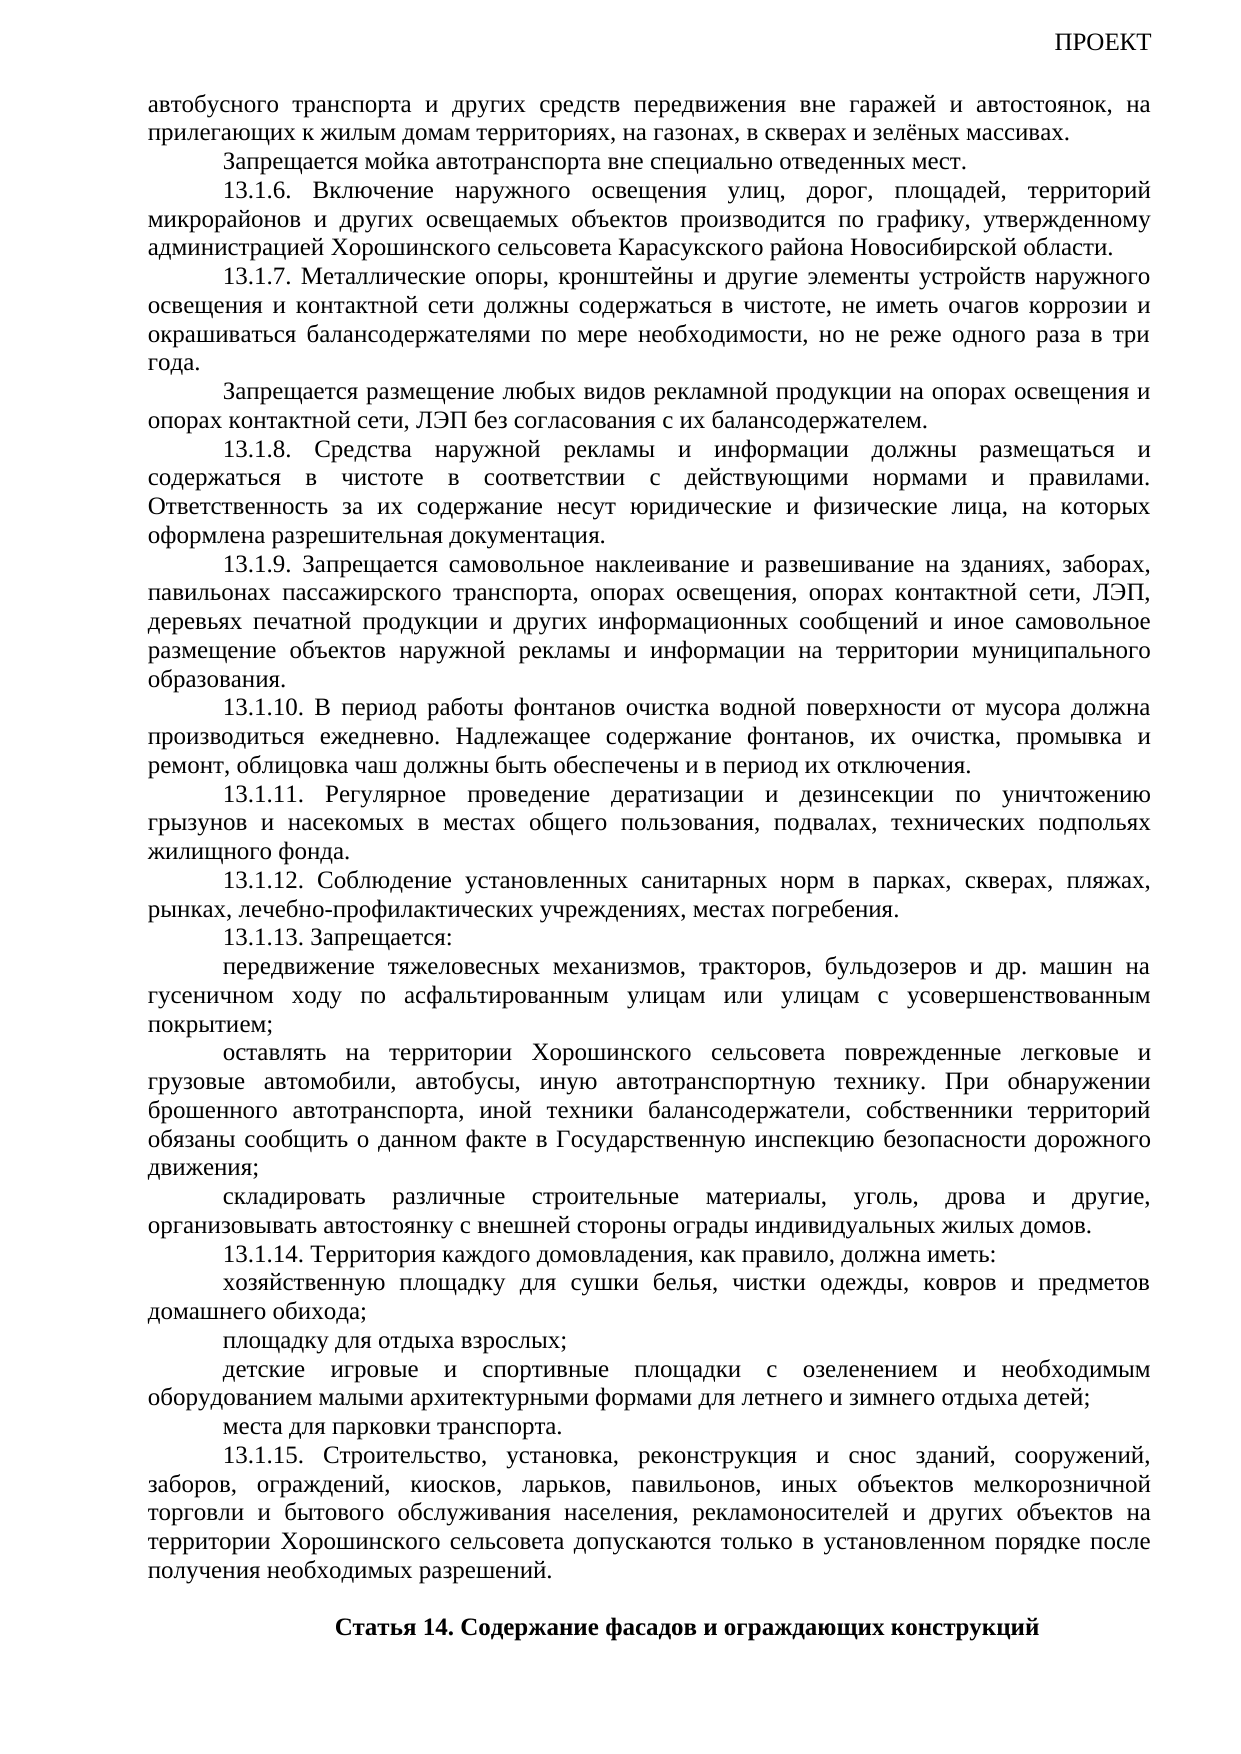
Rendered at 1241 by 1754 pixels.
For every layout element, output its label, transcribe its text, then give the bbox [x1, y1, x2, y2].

text 13.1.10. В период работы фонтанов очистка водной поверхности от мусора должна производиться ежедневно. Надлежащее содержание фонтанов, их очистка, промывка и ремонт, облицовка чаш должны быть обеспечены и в период их отключения. [148, 692, 1152, 779]
text Запрещается мойка автотранспорта вне специально отведенных мест. [148, 146, 1152, 175]
text площадку для отдыха взрослых; [148, 1325, 1152, 1354]
text складировать различные строительные материалы, уголь, дрова и другие, организовывать автостоянку с внешней стороны ограды индивидуальных жилых домов. [148, 1181, 1152, 1239]
text 13.1.7. Металлические опоры, кронштейны и другие элементы устройств наружного освещения и контактной сети должны содержаться в чистоте, не иметь очагов коррозии и окрашиваться балансодержателями по мере необходимости, но не реже одного раза в три года. [148, 261, 1152, 376]
text 13.1.14. Территория каждого домовладения, как правило, должна иметь: [148, 1239, 1152, 1267]
text 13.1.8. Средства наружной рекламы и информации должны размещаться и содержаться в чистоте в соответствии с действующими нормами и правилами. Ответственность за их содержание несут юридические и физические лица, на которых оформлена разрешительная документация. [148, 434, 1152, 549]
text передвижение тяжеловесных механизмов, тракторов, бульдозеров и др. машин на гусеничном ходу по асфальтированным улицам или улицам с усовершенствованным покрытием; [148, 951, 1152, 1037]
text оставлять на территории Хорошинского сельсовета поврежденные легковые и грузовые автомобили, автобусы, иную автотранспортную технику. При обнаружении брошенного автотранспорта, иной техники балансодержатели, собственники территорий обязаны сообщить о данном факте в Государственную инспекцию безопасности дорожного движения; [148, 1037, 1152, 1181]
text 13.1.12. Соблюдение установленных санитарных норм в парках, скверах, пляжах, рынках, лечебно-профилактических учреждениях, местах погребения. [148, 865, 1152, 922]
text Статья 14. Содержание фасадов и ограждающих конструкций [148, 1612, 1152, 1641]
text 13.1.11. Регулярное проведение дератизации и дезинсекции по уничтожению грызунов и насекомых в местах общего пользования, подвалах, технических подпольях жилищного фонда. [148, 779, 1152, 865]
text 13.1.15. Строительство, установка, реконструкция и снос зданий, сооружений, заборов, ограждений, киосков, ларьков, павильонов, иных объектов мелкорозничной торговли и бытового обслуживания населения, рекламоносителей и других объектов на территории Хорошинского сельсовета допускаются только в установленном порядке после получения необходимых разрешений. [148, 1440, 1152, 1584]
text 13.1.9. Запрещается самовольное наклеивание и развешивание на зданиях, заборах, павильонах пассажирского транспорта, опорах освещения, опорах контактной сети, ЛЭП, деревьях печатной продукции и других информационных сообщений и иное самовольное размещение объектов наружной рекламы и информации на территории муниципального образования. [148, 549, 1152, 692]
text 13.1.13. Запрещается: [148, 922, 1152, 951]
text места для парковки транспорта. [148, 1411, 1152, 1440]
text Запрещается размещение любых видов рекламной продукции на опорах освещения и опорах контактной сети, ЛЭП без согласования с их балансодержателем. [148, 376, 1152, 434]
text хозяйственную площадку для сушки белья, чистки одежды, ковров и предметов домашнего обихода; [148, 1267, 1152, 1325]
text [148, 89, 1152, 146]
text 13.1.6. Включение наружного освещения улиц, дорог, площадей, территорий микрорайонов и других освещаемых объектов производится по графику, утвержденному администрацией Хорошинского сельсовета Карасукского района Новосибирской области. [148, 175, 1152, 261]
text детские игровые и спортивные площадки с озеленением и необходимым оборудованием малыми архитектурными формами для летнего и зимнего отдыха детей; [148, 1354, 1152, 1411]
